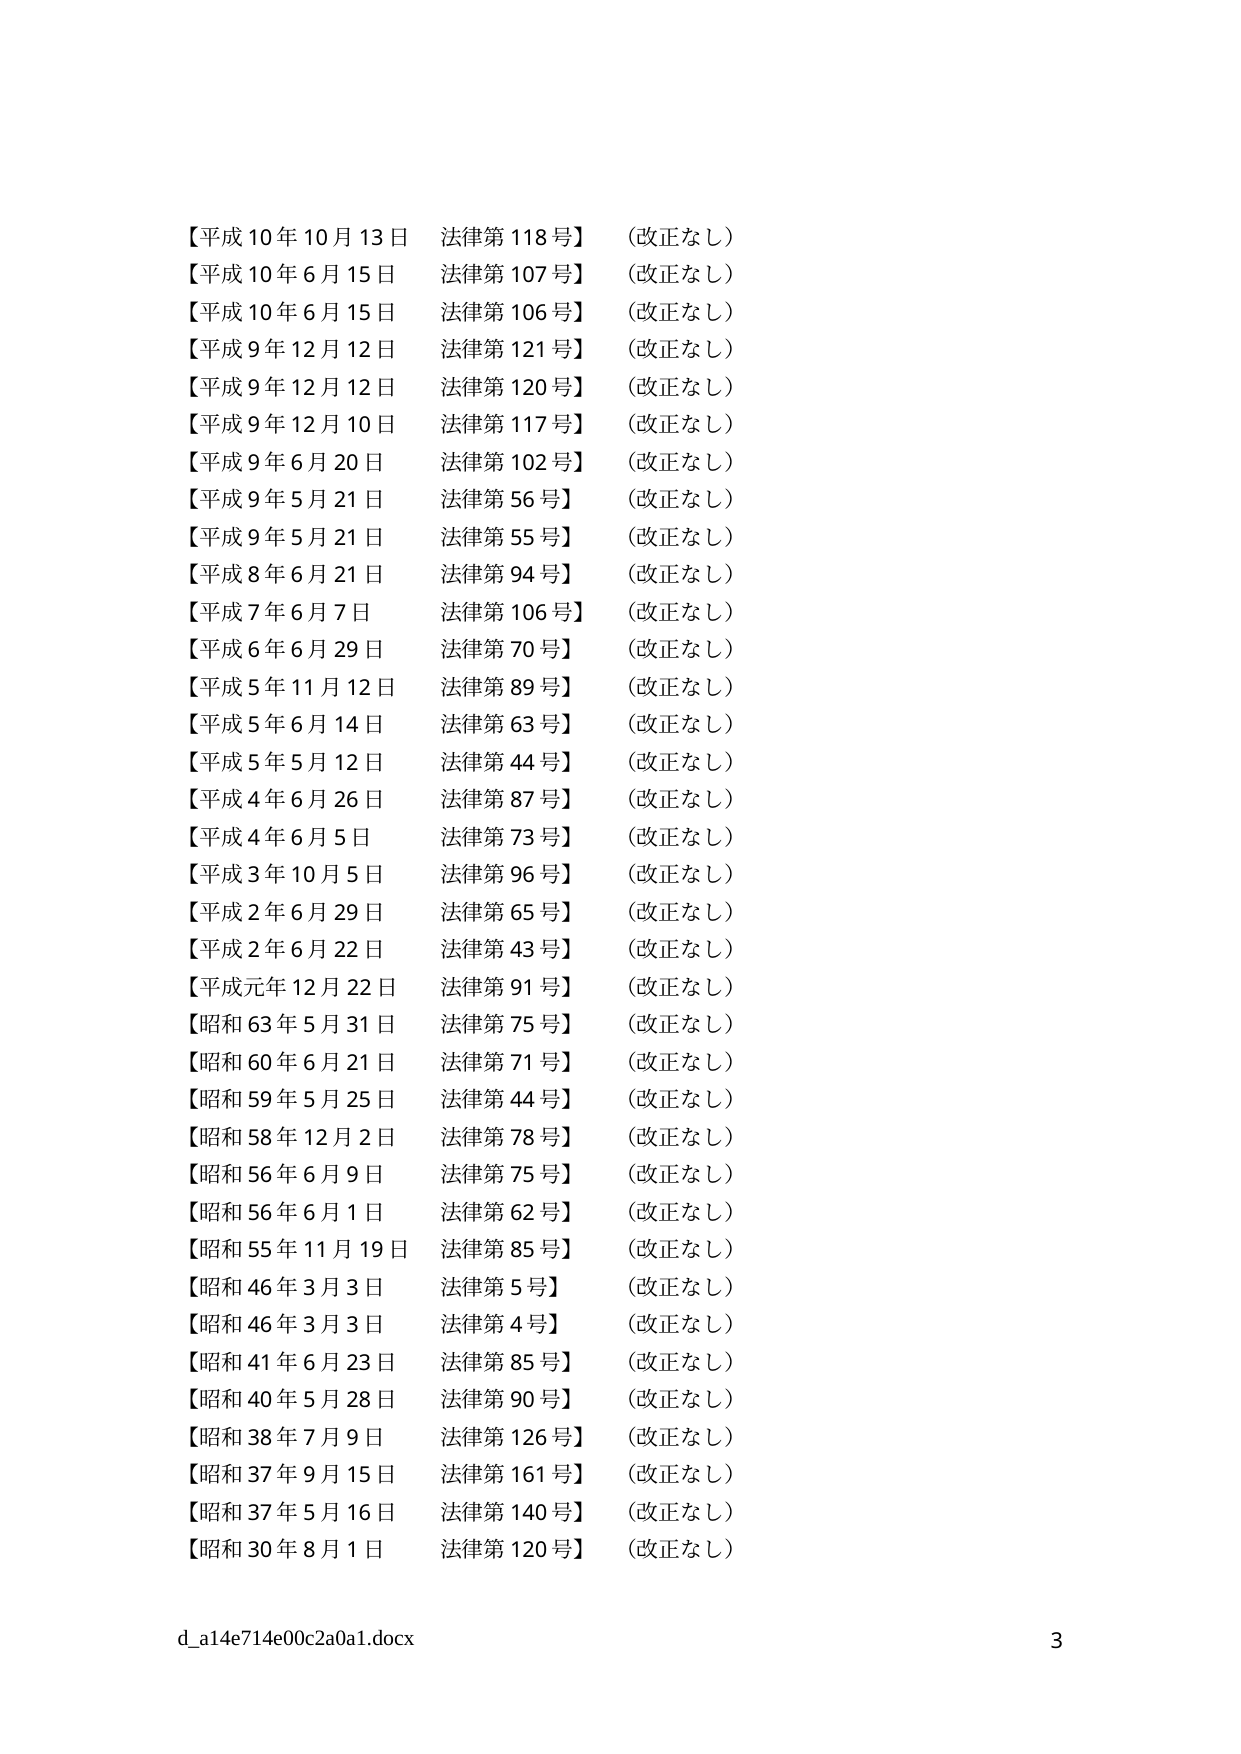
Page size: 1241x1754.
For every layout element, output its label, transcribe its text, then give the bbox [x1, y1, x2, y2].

text 【昭和55年11月19日 法律第85号】 （改正なし） [177, 1229, 1063, 1267]
text 【平成元年12月22日 法律第91号】 （改正なし） [177, 967, 1063, 1004]
text 【平成5年11月12日 法律第89号】 （改正なし） [177, 667, 1063, 704]
text 【昭和46年3月3日 法律第4号】 （改正なし） [177, 1304, 1063, 1342]
text 【昭和41年6月23日 法律第85号】 （改正なし） [177, 1342, 1063, 1379]
text 【平成9年6月20日 法律第102号】 （改正なし） [177, 442, 1063, 479]
text 【昭和63年5月31日 法律第75号】 （改正なし） [177, 1004, 1063, 1042]
text 【平成9年12月10日 法律第117号】 （改正なし） [177, 404, 1063, 442]
text 【平成9年12月12日 法律第120号】 （改正なし） [177, 367, 1063, 404]
text 【平成6年6月29日 法律第70号】 （改正なし） [177, 629, 1063, 667]
text 【昭和46年3月3日 法律第5号】 （改正なし） [177, 1267, 1063, 1304]
text 【昭和60年6月21日 法律第71号】 （改正なし） [177, 1042, 1063, 1079]
text 【平成10年6月15日 法律第106号】 （改正なし） [177, 292, 1063, 329]
text 【平成4年6月26日 法律第87号】 （改正なし） [177, 779, 1063, 817]
text 【平成4年6月5日 法律第73号】 （改正なし） [177, 817, 1063, 854]
text 【平成10年6月15日 法律第107号】 （改正なし） [177, 254, 1063, 292]
text 【昭和38年7月9日 法律第126号】 （改正なし） [177, 1417, 1063, 1454]
text 【平成7年6月7日 法律第106号】 （改正なし） [177, 592, 1063, 629]
text 【平成2年6月29日 法律第65号】 （改正なし） [177, 892, 1063, 929]
text 【昭和37年9月15日 法律第161号】 （改正なし） [177, 1454, 1063, 1492]
text 【昭和56年6月9日 法律第75号】 （改正なし） [177, 1154, 1063, 1192]
text 【平成3年10月5日 法律第96号】 （改正なし） [177, 854, 1063, 892]
text 【平成9年5月21日 法律第55号】 （改正なし） [177, 517, 1063, 554]
text 【平成9年12月12日 法律第121号】 （改正なし） [177, 329, 1063, 367]
text 【平成9年5月21日 法律第56号】 （改正なし） [177, 479, 1063, 517]
text 【昭和59年5月25日 法律第44号】 （改正なし） [177, 1079, 1063, 1117]
text 【平成5年5月12日 法律第44号】 （改正なし） [177, 742, 1063, 779]
text 【昭和37年5月16日 法律第140号】 （改正なし） [177, 1492, 1063, 1529]
text 【昭和56年6月1日 法律第62号】 （改正なし） [177, 1192, 1063, 1229]
text 【昭和40年5月28日 法律第90号】 （改正なし） [177, 1379, 1063, 1417]
text 【平成2年6月22日 法律第43号】 （改正なし） [177, 929, 1063, 967]
text 【平成10年10月13日 法律第118号】 （改正なし） [177, 217, 1063, 254]
text 【昭和58年12月2日 法律第78号】 （改正なし） [177, 1117, 1063, 1154]
text 【平成5年6月14日 法律第63号】 （改正なし） [177, 704, 1063, 742]
text 【平成8年6月21日 法律第94号】 （改正なし） [177, 554, 1063, 592]
text 【昭和30年8月1日 法律第120号】 （改正なし） [177, 1529, 1063, 1567]
